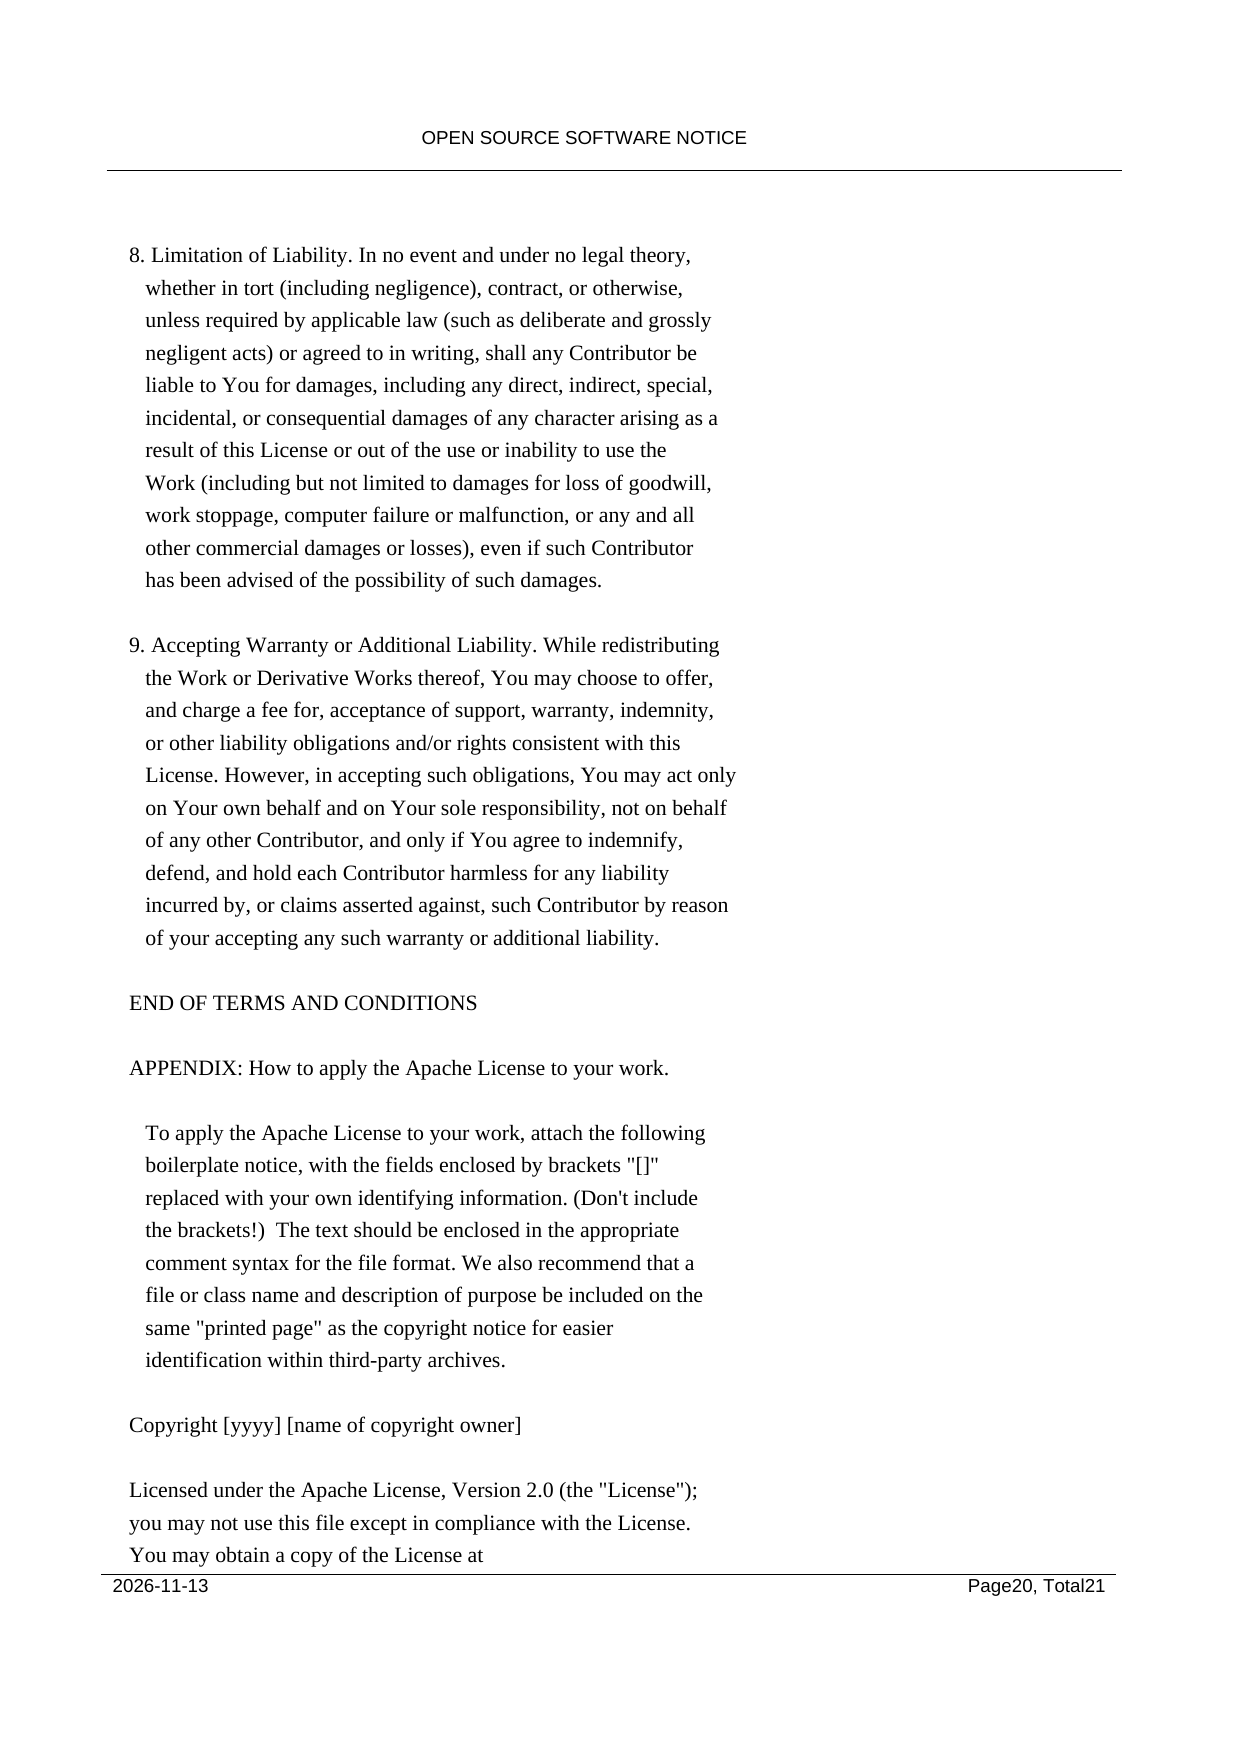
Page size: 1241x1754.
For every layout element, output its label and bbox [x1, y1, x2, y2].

text [112, 206, 1128, 1571]
